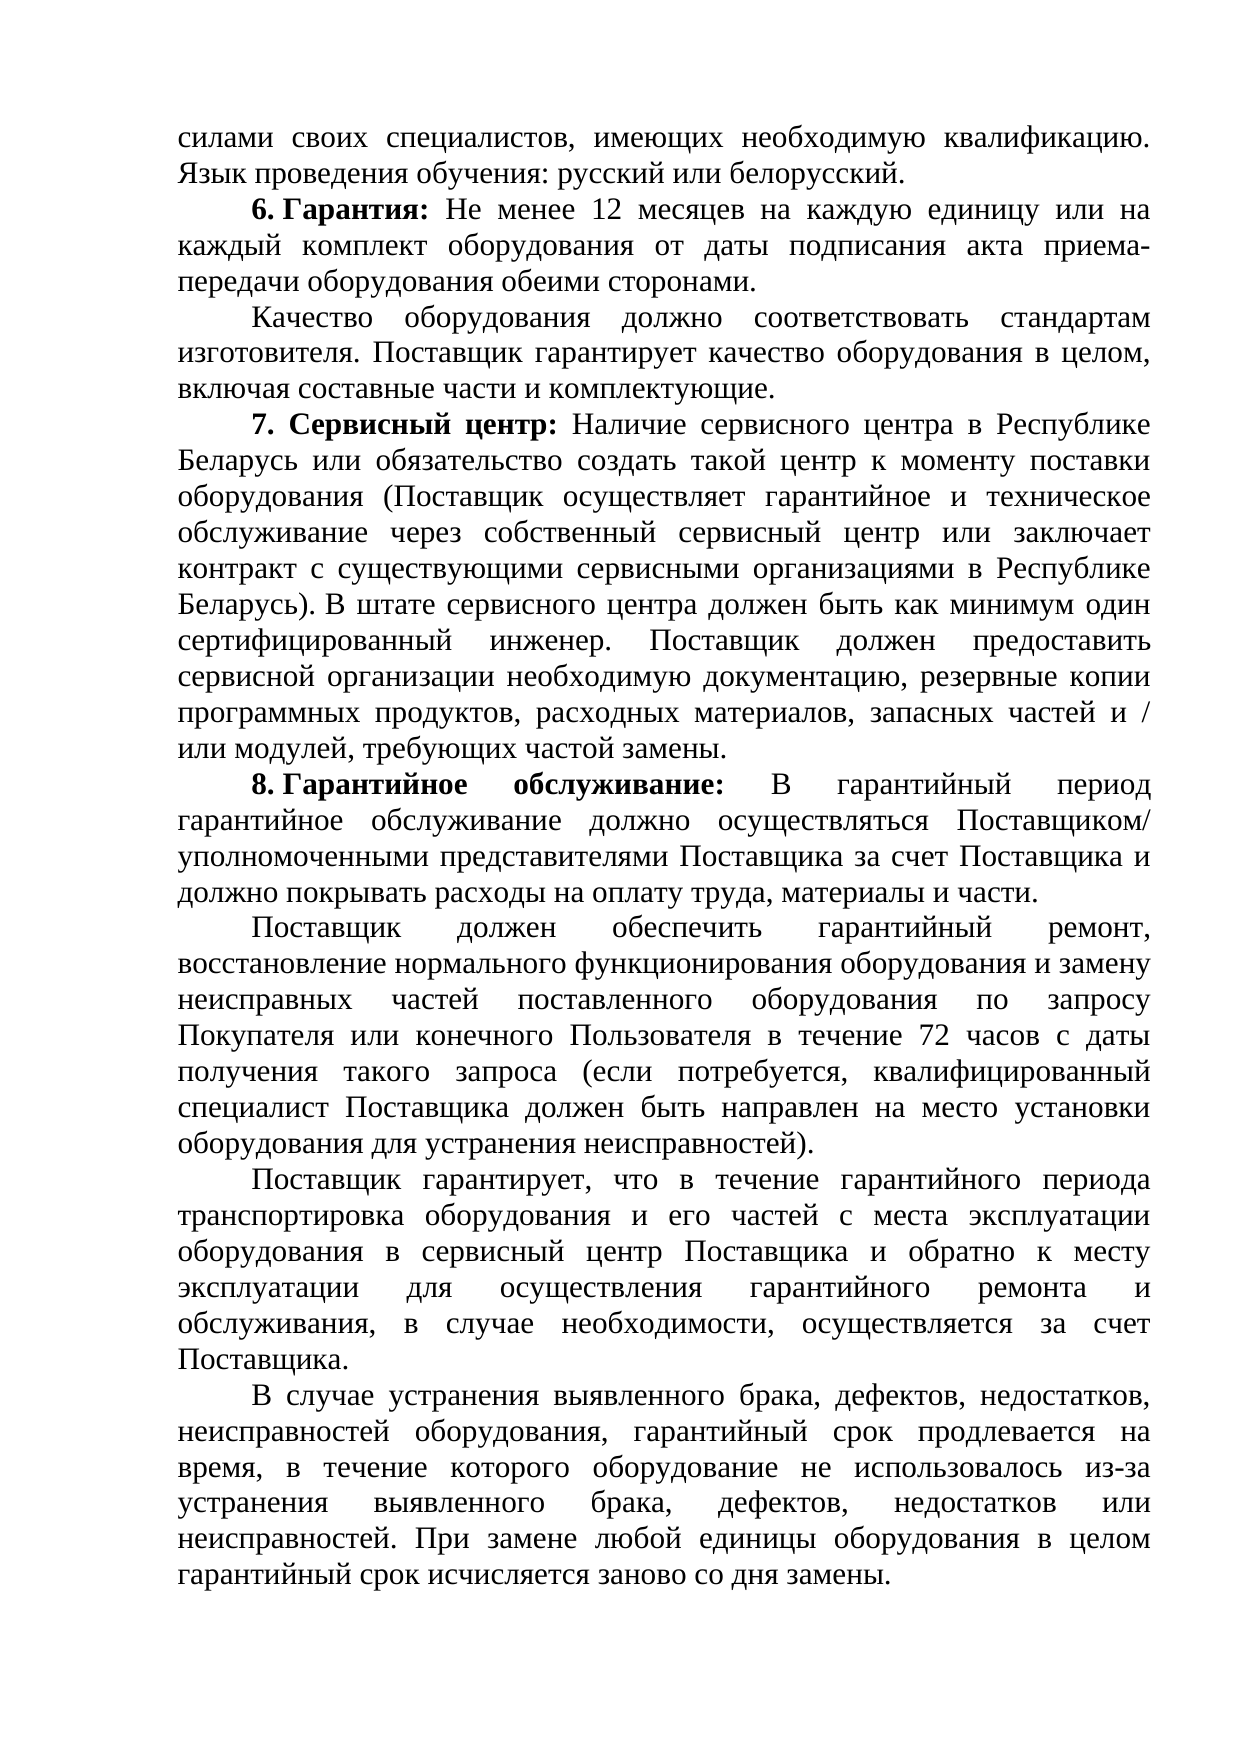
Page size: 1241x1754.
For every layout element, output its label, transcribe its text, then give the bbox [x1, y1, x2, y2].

text Качество оборудования должно соответствовать стандартам изготовителя. Поставщик гарантирует качество оборудования в целом, включая составные части и комплектующие. [177, 298, 1152, 406]
text Поставщик должен обеспечить гарантийный ремонт, восстановление нормального функционирования оборудования и замену неисправных частей поставленного оборудования по запросу Покупателя или конечного Пользователя в течение 72 часов с даты получения такого запроса (если потребуется, квалифицированный специалист Поставщика должен быть направлен на место установки оборудования для устранения неисправностей). [177, 909, 1152, 1160]
text 6. Гарантия: Не менее 12 месяцев на каждую единицу или на каждый комплект оборудования от даты подписания aктa приема-передачи оборудования обеими сторонами. [177, 190, 1152, 298]
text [177, 118, 1152, 190]
text 7. Сервисный центр: Наличие сервисного центра в Республике Беларусь или обязательство создать такой центр к моменту поставки оборудования (Поставщик осуществляет гарантийное и техническое обслуживание через собственный сервисный центр или заключает контракт с существующими сервисными организациями в Республике Беларусь). В штате сервисного центра должен быть как минимум один сертифицированный инженер. Поставщик должен предоставить сервисной организации необходимую документацию, резервные копии программных продуктов, расходных материалов, запасных частей и / или модулей, требующих частой замены. [177, 406, 1152, 765]
text Поставщик гарантирует, что в течение гарантийного периода транспортировка оборудования и его частей с места эксплуатации оборудования в сервисный центр Поставщика и обратно к месту эксплуатации для осуществления гарантийного ремонта и обслуживания, в случае необходимости, осуществляется за счет Поставщика. [177, 1160, 1152, 1376]
text В случае устранения выявленного брака, дефектов, недостатков, неисправностей оборудования, гарантийный срок продлевается на время, в течение которого оборудование не использовалось из-за устранения выявленного брака, дефектов, недостатков или неисправностей. При замене любой единицы оборудования в целом гарантийный срок исчисляется заново со дня замены. [177, 1376, 1152, 1592]
text 8. Гарантийное обслуживание: В гарантийный период гарантийное обслуживание должно осуществляться Поставщиком/ уполномоченными представителями Поставщика за счет Поставщика и должно покрывать расходы на оплату труда, материалы и части. [177, 765, 1152, 909]
